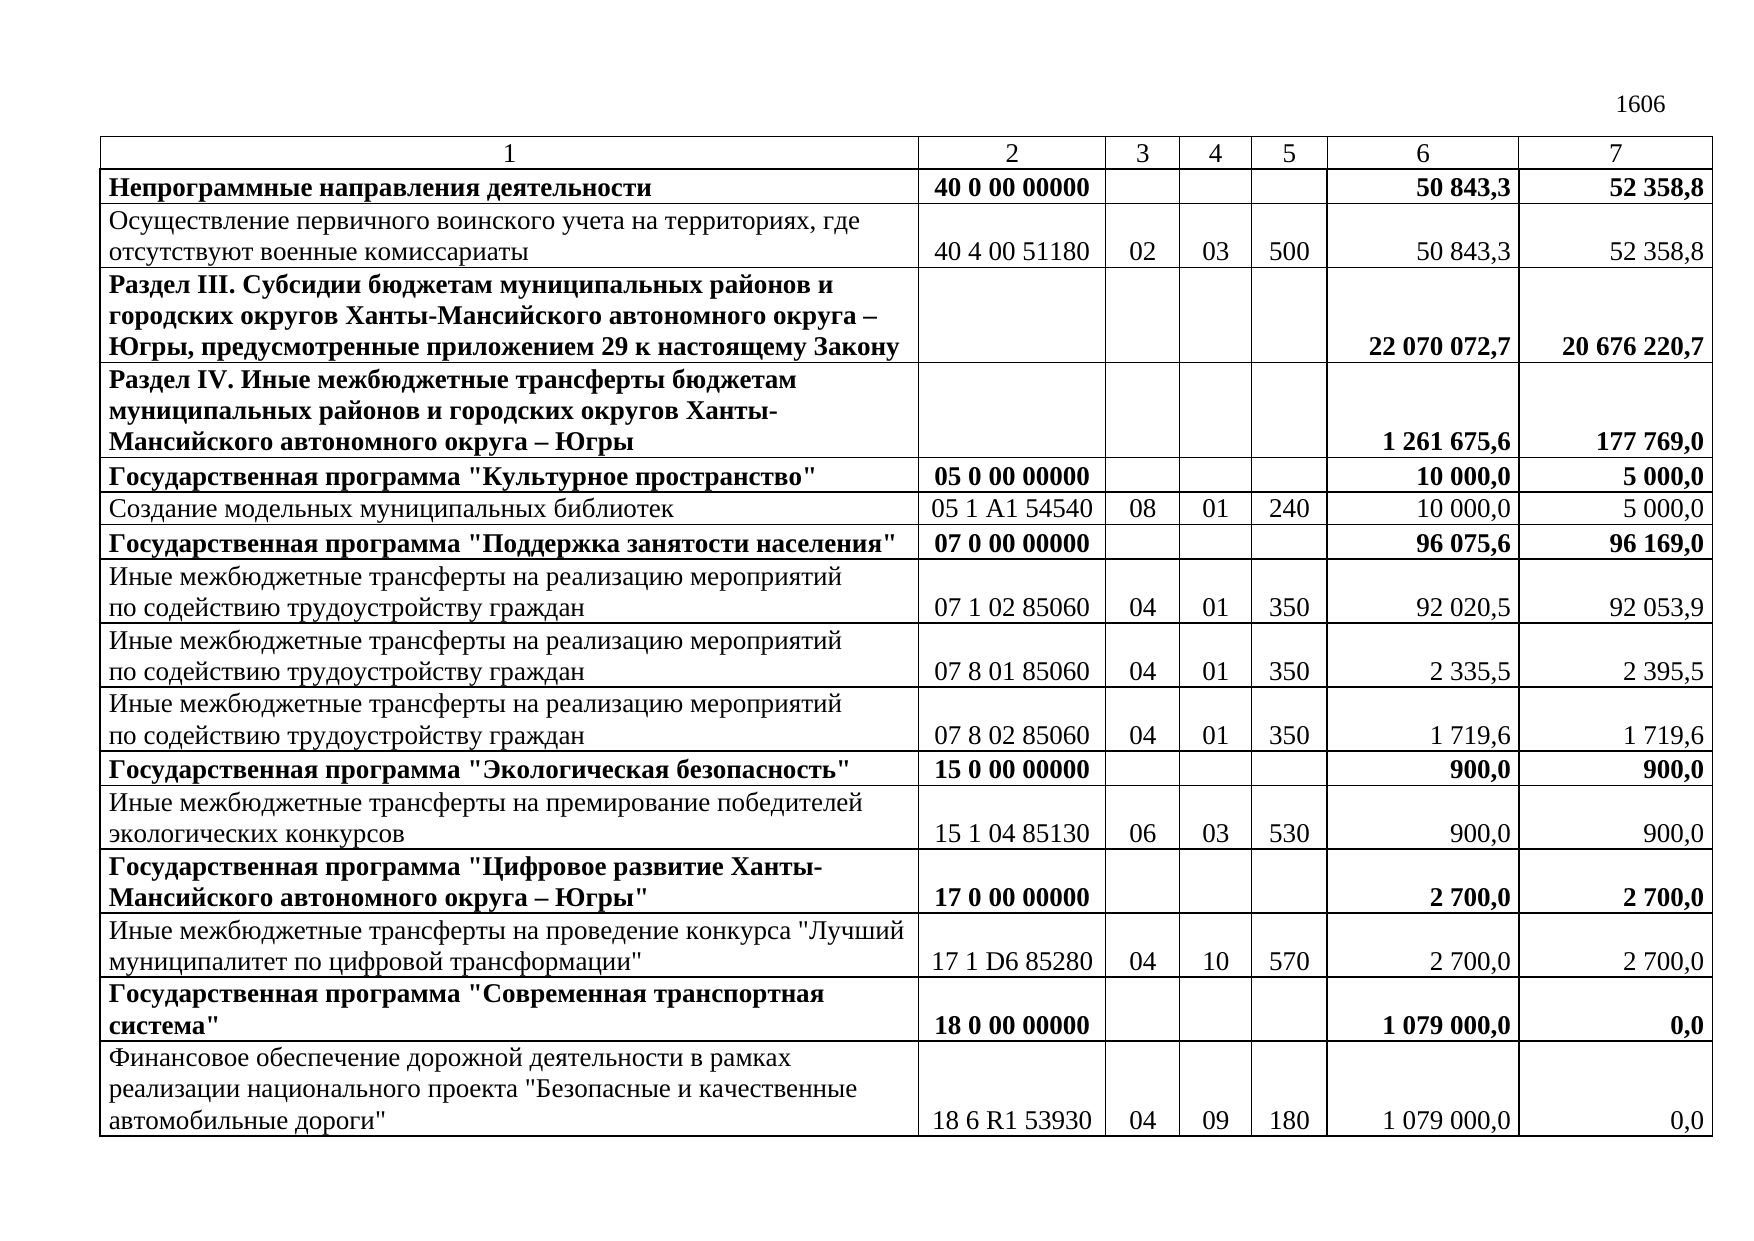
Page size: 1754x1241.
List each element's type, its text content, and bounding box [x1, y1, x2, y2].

table_cell 08 [1106, 493, 1179, 524]
table_cell 50 843,3 [1328, 204, 1518, 266]
table_cell 900,0 [1520, 752, 1712, 784]
table_cell Иные межбюджетные трансферты на проведение конкурса "Лучший муниципалитет по цифровой трансформации" [101, 914, 918, 976]
table_cell 05 0 00 00000 [919, 458, 1105, 491]
table_cell 17 1 D6 85280 [919, 914, 1105, 976]
table_cell 2 335,5 [1328, 624, 1518, 686]
table_cell 40 4 00 51180 [919, 204, 1105, 266]
table_header 6 [1328, 137, 1518, 168]
table_cell Иные межбюджетные трансферты на реализацию мероприятий по содействию трудоустройству граждан [101, 688, 918, 750]
table_cell [1106, 363, 1179, 456]
table_cell [1252, 525, 1326, 558]
table_cell 03 [1180, 204, 1251, 266]
table_cell 10 [1180, 914, 1251, 976]
table_cell 18 0 00 00000 [919, 978, 1105, 1040]
table_cell 07 8 02 85060 [919, 688, 1105, 750]
table_cell 40 0 00 00000 [919, 170, 1105, 203]
table_header 4 [1180, 137, 1251, 168]
table_cell 5 000,0 [1520, 493, 1712, 524]
table_cell [1252, 458, 1326, 491]
table_cell 07 8 01 85060 [919, 624, 1105, 686]
table_cell 01 [1180, 624, 1251, 686]
table_cell 96 169,0 [1520, 525, 1712, 558]
table_cell 07 0 00 00000 [919, 525, 1105, 558]
table_cell Осуществление первичного воинского учета на территориях, где отсутствуют военные комиссариаты [101, 204, 918, 266]
table_cell 2 700,0 [1328, 914, 1518, 976]
table_cell Создание модельных муниципальных библиотек [101, 493, 918, 524]
table_cell 5 000,0 [1520, 458, 1712, 491]
table_header 2 [919, 137, 1105, 168]
table_cell [1106, 752, 1179, 784]
table_cell 350 [1252, 688, 1326, 750]
table_cell [1180, 850, 1251, 912]
table_cell 10 000,0 [1328, 458, 1518, 491]
table_cell [1180, 525, 1251, 558]
table_header 5 [1252, 137, 1327, 168]
table_cell 03 [1180, 786, 1251, 848]
table_cell 500 [1252, 204, 1326, 266]
table_cell [1252, 978, 1326, 1040]
table_cell 900,0 [1520, 786, 1712, 848]
table_cell [1106, 170, 1179, 203]
table_cell 900,0 [1328, 752, 1518, 784]
table_cell [1106, 458, 1179, 491]
table_cell 07 1 02 85060 [919, 560, 1105, 622]
table_cell Раздел III. Субсидии бюджетам муниципальных районов и городских округов Ханты-Мансийского автономного округа – Югры, предусмотренные приложением 29 к настоящему Закону [101, 268, 918, 361]
table_cell 2 700,0 [1520, 850, 1712, 912]
table_cell 52 358,8 [1520, 204, 1712, 266]
table_cell 2 700,0 [1520, 914, 1712, 976]
table_cell [1252, 752, 1326, 784]
table_cell Иные межбюджетные трансферты на реализацию мероприятий по содействию трудоустройству граждан [101, 624, 918, 686]
table_cell 177 769,0 [1520, 363, 1712, 456]
table_cell 06 [1106, 786, 1179, 848]
table_cell 180 [1252, 1042, 1326, 1135]
table_cell 570 [1252, 914, 1326, 976]
table_cell 22 070 072,7 [1328, 268, 1518, 361]
table_cell 05 1 A1 54540 [919, 493, 1105, 524]
table_cell [919, 268, 1105, 361]
table_cell Государственная программа "Поддержка занятости населения" [101, 525, 918, 558]
table_cell 1 079 000,0 [1328, 978, 1518, 1040]
table_cell 92 020,5 [1328, 560, 1518, 622]
table_cell 09 [1180, 1042, 1251, 1135]
table_header 7 [1519, 137, 1712, 168]
table_cell 01 [1180, 560, 1251, 622]
table_cell 18 6 R1 53930 [919, 1042, 1105, 1135]
table_cell 15 0 00 00000 [919, 752, 1105, 784]
table_cell [1180, 458, 1251, 491]
table_cell [1106, 978, 1179, 1040]
table_cell Государственная программа "Культурное пространство" [101, 458, 918, 491]
table_cell [1106, 268, 1179, 361]
table_cell [1180, 752, 1251, 784]
table_cell 900,0 [1328, 786, 1518, 848]
table_cell 1 719,6 [1328, 688, 1518, 750]
table_cell Государственная программа "Экологическая безопасность" [101, 752, 918, 784]
table_cell [1252, 170, 1326, 203]
table_cell [1180, 268, 1251, 361]
table_cell [1106, 850, 1179, 912]
table_cell [1252, 363, 1326, 456]
table_header 1 [101, 137, 918, 168]
table_cell [1180, 363, 1251, 456]
table_cell 92 053,9 [1520, 560, 1712, 622]
table_cell 04 [1106, 914, 1179, 976]
table_cell 20 676 220,7 [1520, 268, 1712, 361]
table_cell 1 079 000,0 [1328, 1042, 1518, 1135]
table_cell Государственная программа "Современная транспортная система" [101, 978, 918, 1040]
table_cell 15 1 04 85130 [919, 786, 1105, 848]
table_cell 04 [1106, 688, 1179, 750]
table_cell 04 [1106, 624, 1179, 686]
table_cell Непрограммные направления деятельности [101, 170, 918, 203]
table_cell 0,0 [1520, 1042, 1712, 1135]
table_cell 0,0 [1520, 978, 1712, 1040]
table_cell [1106, 525, 1179, 558]
table_cell 2 700,0 [1328, 850, 1518, 912]
table_cell Финансовое обеспечение дорожной деятельности в рамках реализации национального проекта "Безопасные и качественные автомобильные дороги" [101, 1042, 918, 1135]
table_cell Раздел IV. Иные межбюджетные трансферты бюджетам муниципальных районов и городских округов Ханты-Мансийского автономного округа – Югры [101, 363, 918, 456]
table_cell Государственная программа "Цифровое развитие Ханты-Мансийского автономного округа – Югры" [101, 850, 918, 912]
table_cell 04 [1106, 560, 1179, 622]
table_cell 240 [1252, 493, 1326, 524]
table_cell 10 000,0 [1328, 493, 1518, 524]
table_cell [1180, 170, 1251, 203]
table_cell 1 719,6 [1520, 688, 1712, 750]
table_cell 1 261 675,6 [1328, 363, 1518, 456]
table_cell 52 358,8 [1520, 170, 1712, 203]
table_cell Иные межбюджетные трансферты на реализацию мероприятий по содействию трудоустройству граждан [101, 560, 918, 622]
table_cell [1252, 268, 1326, 361]
table_cell [1180, 978, 1251, 1040]
table_cell [919, 363, 1105, 456]
table_header 3 [1106, 137, 1179, 168]
table_cell 50 843,3 [1328, 170, 1518, 203]
table_cell 01 [1180, 493, 1251, 524]
table_cell 530 [1252, 786, 1326, 848]
table_cell 350 [1252, 624, 1326, 686]
table_cell 96 075,6 [1328, 525, 1518, 558]
table_cell 02 [1106, 204, 1179, 266]
table_cell 350 [1252, 560, 1326, 622]
table_cell [1252, 850, 1326, 912]
table_cell 01 [1180, 688, 1251, 750]
table_cell 2 395,5 [1520, 624, 1712, 686]
table_cell Иные межбюджетные трансферты на премирование победителей экологических конкурсов [101, 786, 918, 848]
table_cell 17 0 00 00000 [919, 850, 1105, 912]
table_cell 04 [1106, 1042, 1179, 1135]
